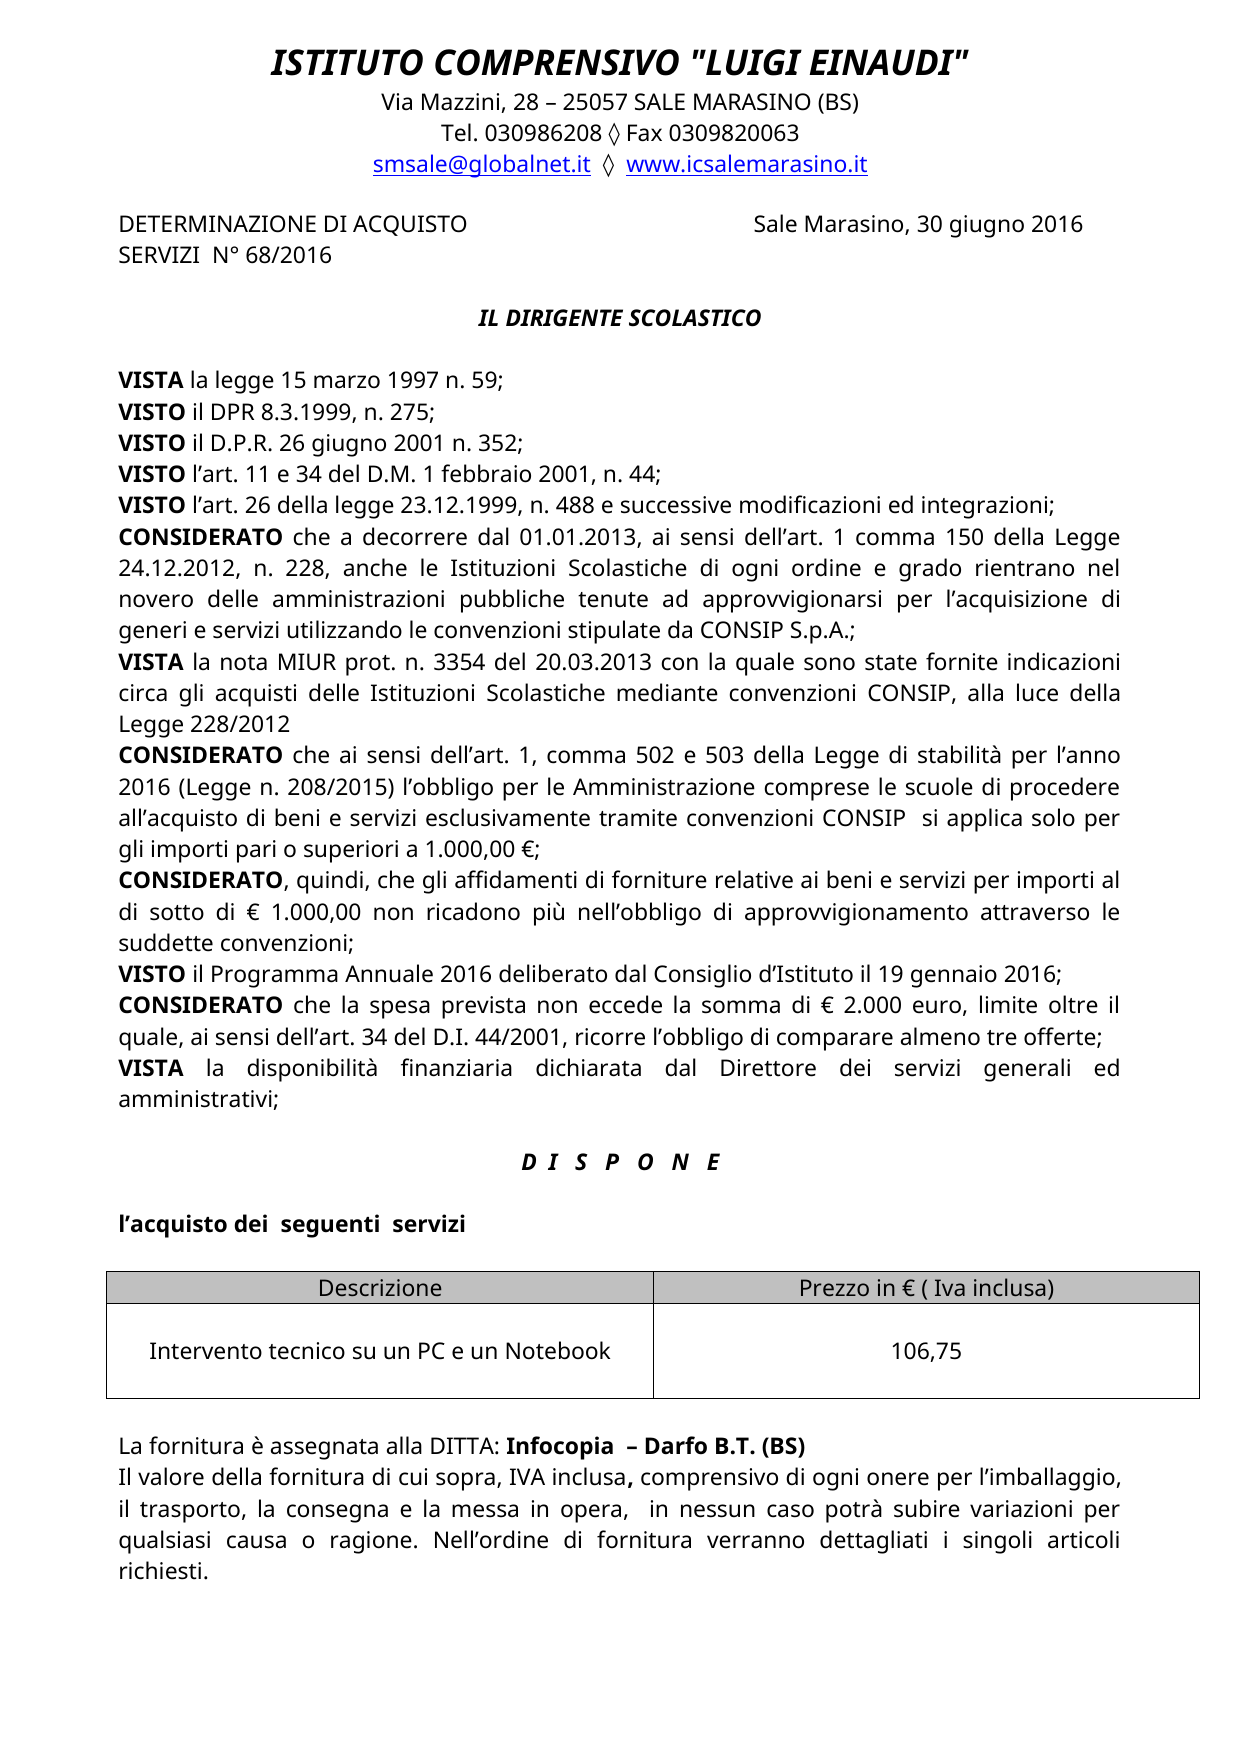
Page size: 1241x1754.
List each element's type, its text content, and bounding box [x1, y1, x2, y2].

table_header Prezzo in € ( Iva inclusa) [654, 1272, 1199, 1303]
text VISTA la disponibilità finanziaria dichiarata dal Direttore dei servizi generali ed amministrativi; [118, 1052, 1122, 1114]
text DETERMINAZIONE DI ACQUISTO Sale Marasino, 30 giugno 2016 [118, 208, 1122, 239]
text CONSIDERATO che la spesa prevista non eccede la somma di € 2.000 euro, limite oltre il quale, ai sensi dell’art. 34 del D.I. 44/2001, ricorre l’obbligo di comparare almeno tre offerte; [118, 989, 1122, 1052]
text VISTO l’art. 26 della legge 23.12.1999, n. 488 e successive modificazioni ed integrazioni; [118, 489, 1122, 521]
text ISTITUTO COMPRENSIVO "LUIGI EINAUDI" [118, 37, 1122, 86]
text CONSIDERATO, quindi, che gli affidamenti di forniture relative ai beni e servizi per importi al di sotto di € 1.000,00 non ricadono più nell’obbligo di approvvigionamento attraverso le suddette convenzioni; [118, 864, 1122, 958]
text SERVIZI N° 68/2016 [118, 239, 1122, 271]
text Il valore della fornitura di cui sopra, IVA inclusa, comprensivo di ogni onere per l’imballaggio, il trasporto, la consegna e la messa in opera, in nessun caso potrà subire variazioni per qualsiasi causa o ragione. Nell’ordine di fornitura verranno dettagliati i singoli articoli richiesti. [118, 1461, 1122, 1586]
table_cell 106,75 [654, 1304, 1199, 1398]
table_cell Intervento tecnico su un PC e un Notebook [107, 1304, 653, 1398]
text smsale@globalnet.it ◊ www.icsalemarasino.it [118, 148, 1122, 179]
table_header Descrizione [107, 1272, 653, 1303]
text VISTA la legge 15 marzo 1997 n. 59; [118, 364, 1122, 396]
text CONSIDERATO che ai sensi dell’art. 1, comma 502 e 503 della Legge di stabilità per l’anno 2016 (Legge n. 208/2015) l’obbligo per le Amministrazione comprese le scuole di procedere all’acquisto di beni e servizi esclusivamente tramite convenzioni CONSIP si applica solo per gli importi pari o superiori a 1.000,00 €; [118, 739, 1122, 864]
text La fornitura è assegnata alla DITTA: Infocopia – Darfo B.T. (BS) [118, 1430, 1122, 1461]
text VISTO il DPR 8.3.1999, n. 275; [118, 396, 1122, 427]
text VISTO l’art. 11 e 34 del D.M. 1 febbraio 2001, n. 44; [118, 458, 1122, 489]
text Tel. 030986208 ◊ Fax 0309820063 [118, 117, 1122, 148]
text D I S P O N E [118, 1146, 1122, 1177]
text CONSIDERATO che a decorrere dal 01.01.2013, ai sensi dell’art. 1 comma 150 della Legge 24.12.2012, n. 228, anche le Istituzioni Scolastiche di ogni ordine e grado rientrano nel novero delle amministrazioni pubbliche tenute ad approvvigionarsi per l’acquisizione di generi e servizi utilizzando le convenzioni stipulate da CONSIP S.p.A.; [118, 521, 1122, 646]
text VISTA la nota MIUR prot. n. 3354 del 20.03.2013 con la quale sono state fornite indicazioni circa gli acquisti delle Istituzioni Scolastiche mediante convenzioni CONSIP, alla luce della Legge 228/2012 [118, 646, 1122, 739]
text VISTO il D.P.R. 26 giugno 2001 n. 352; [118, 427, 1122, 458]
text Via Mazzini, 28 – 25057 SALE MARASINO (BS) [118, 86, 1122, 117]
text l’acquisto dei seguenti servizi [118, 1208, 1122, 1239]
text VISTO il Programma Annuale 2016 deliberato dal Consiglio d’Istituto il 19 gennaio 2016; [118, 958, 1122, 989]
text IL DIRIGENTE SCOLASTICO [118, 302, 1122, 333]
